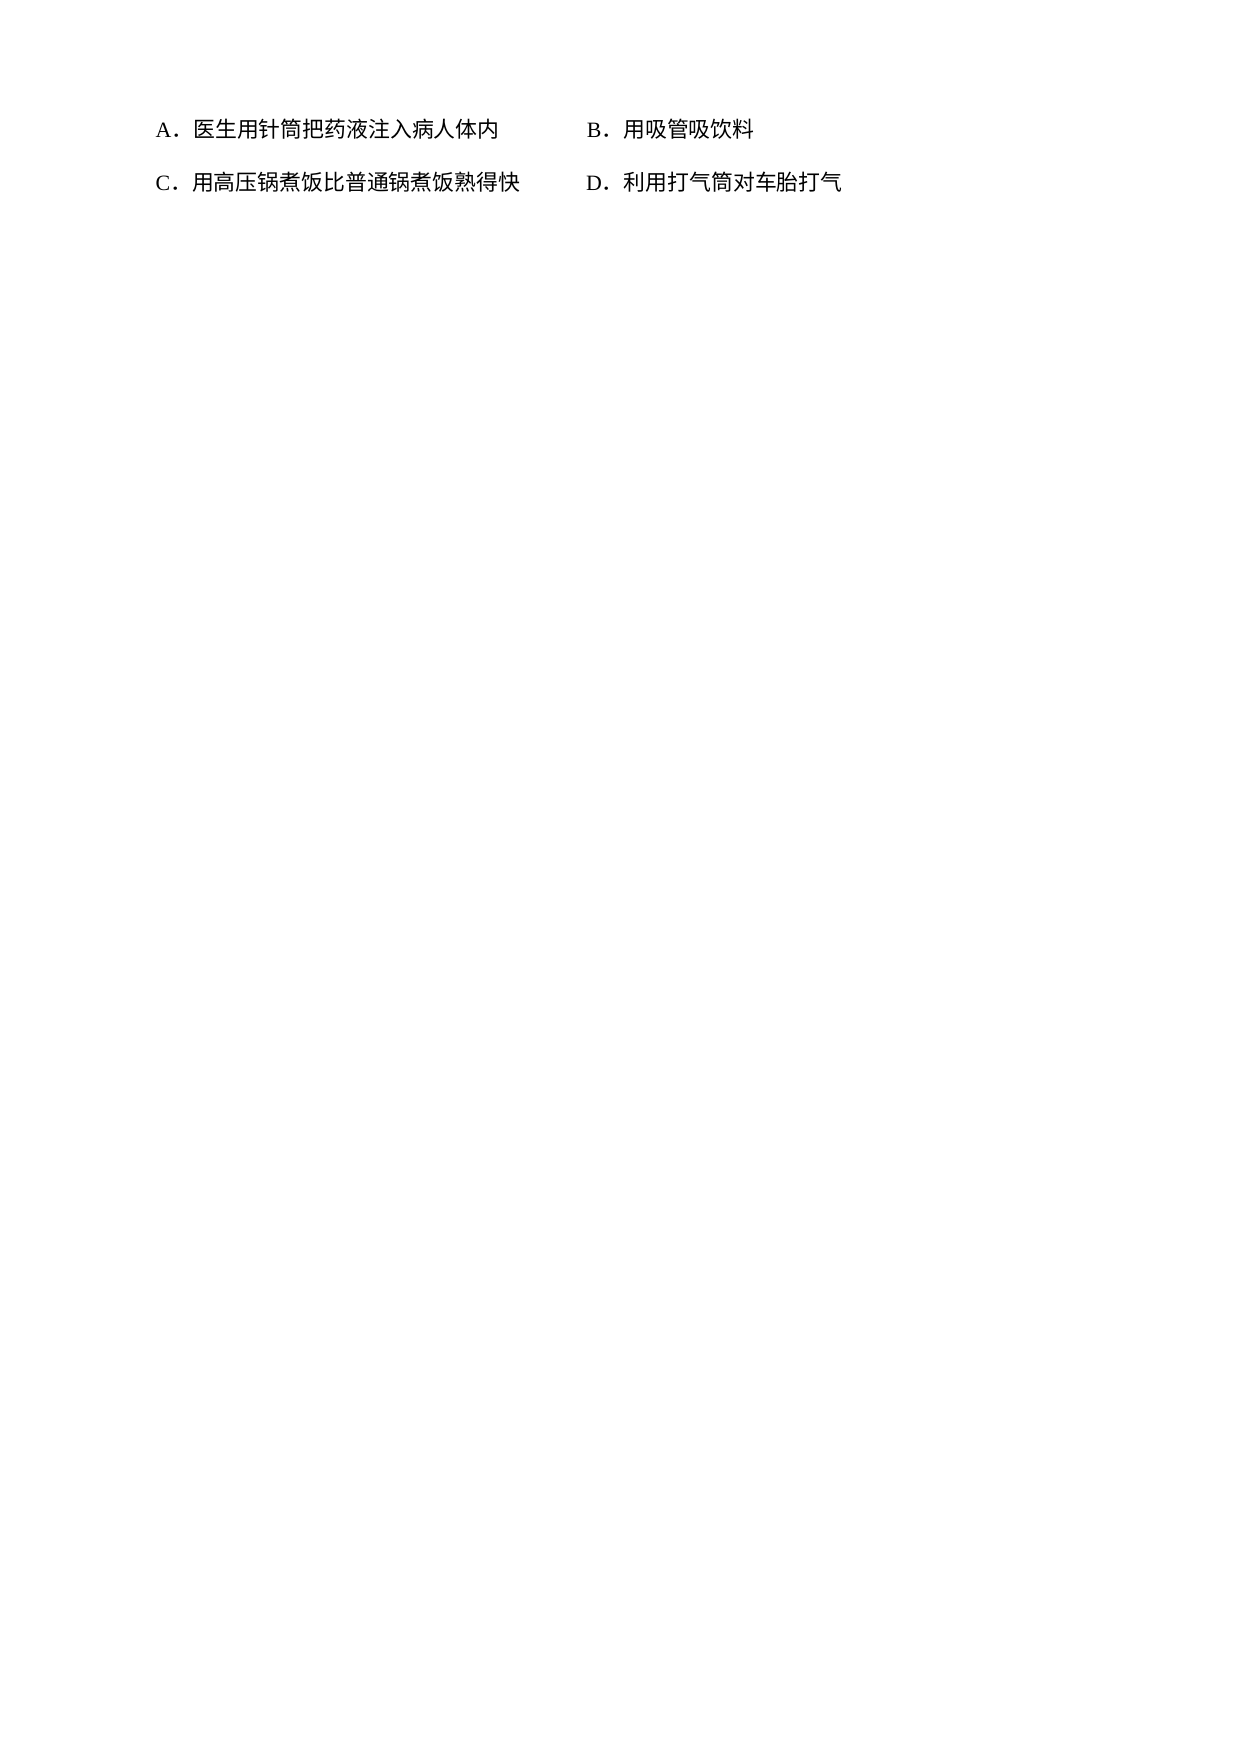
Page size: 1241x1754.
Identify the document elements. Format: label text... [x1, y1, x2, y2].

text A．医生用针筒把药液注入病人体内 B．用吸管吸饮料 [155, 114, 1146, 143]
text C．用高压锅煮饭比普通锅煮饭熟得快 D．利用打气筒对车胎打气 [155, 164, 1146, 196]
